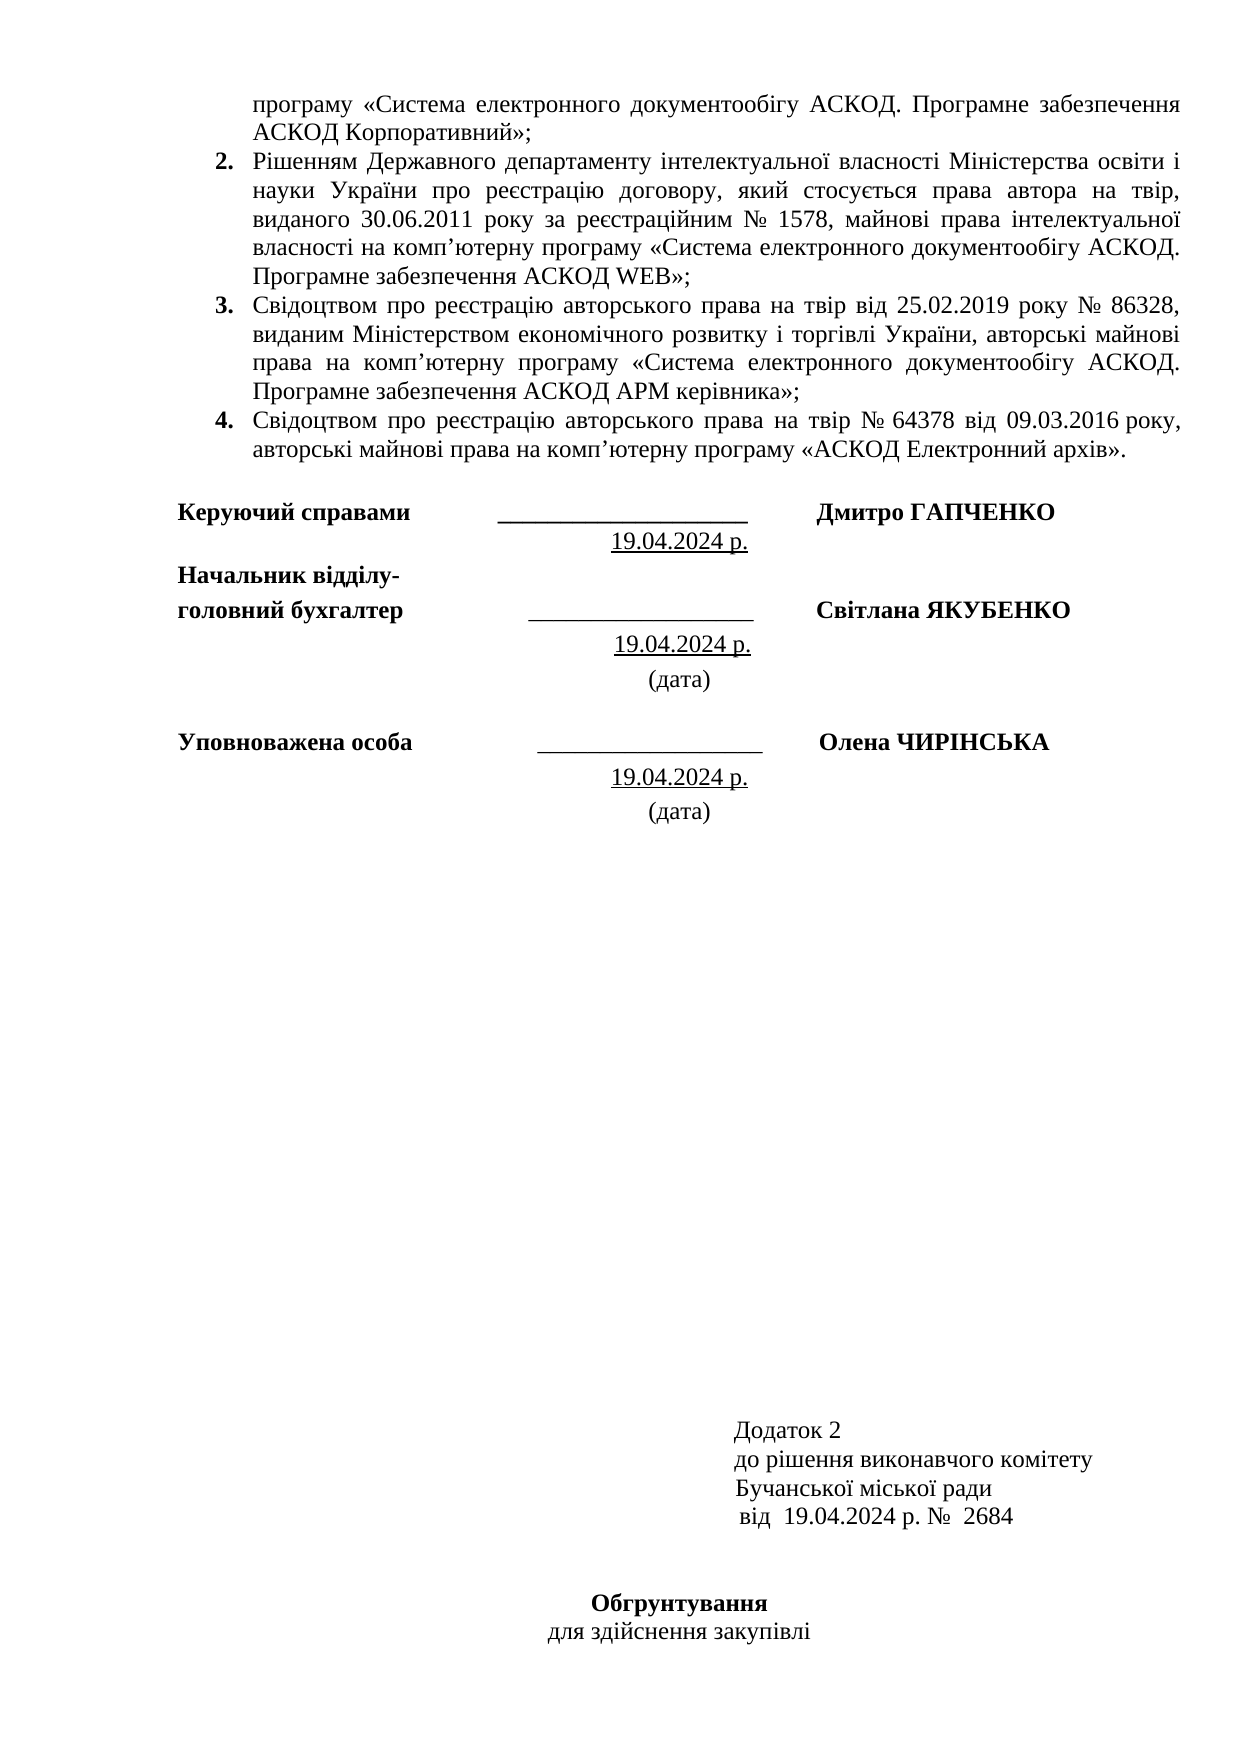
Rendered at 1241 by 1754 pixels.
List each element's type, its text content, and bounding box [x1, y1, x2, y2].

text 19.04.2024 р. [177, 648, 1181, 677]
text Обгрунтування [177, 1606, 1181, 1635]
text Додаток 2 [177, 1434, 1181, 1463]
text Уповноважена особа __________________ Олена ЧИРІНСЬКА [177, 746, 1181, 775]
text головний бухгалтер __________________ Світлана ЯКУБЕНКО [177, 614, 1181, 643]
text Начальник відділу- [177, 579, 1181, 608]
text (дата) [177, 683, 1181, 712]
list Рішенням Державного департаменту інтелектуальної власності Міністерства освіти і науки України про реєстрацію договору, який стосується права автора на твір, виданого 30.06.2011 року за реєстраційним № 1578, майнові права інтелектуальної власності на комп’ютерну програму «Система електронного документообігу АСКОД. Програмне забезпечення АСКОД WEB»; [215, 152, 1181, 296]
text від 19.04.2024 р. № 2684 [177, 1520, 1181, 1549]
text Керуючий справами ____________________ Дмитро ГАПЧЕНКО [177, 516, 1181, 545]
text (дата) [177, 815, 1181, 844]
text Бучанської міської ради [177, 1491, 1181, 1520]
list Свідоцтвом про реєстрацію авторського права на твір від 25.02.2019 року № 86328, виданим Міністерством економічного розвитку і торгівлі України, авторські майнові права на комп’ютерну програму «Система електронного документообігу АСКОД. Програмне забезпечення АСКОД АРМ керівника»; [215, 302, 1181, 417]
text 19.04.2024 р. [177, 781, 1181, 809]
text 19.04.2024 р. [177, 545, 1181, 574]
text до рішення виконавчого комітету [177, 1463, 1181, 1491]
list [215, 89, 1181, 146]
list Свідоцтвом про реєстрацію авторського права на твір № 64378 від 09.03.2016 року, авторські майнові права на комп’ютерну програму «АСКОД Електронний архів». [215, 424, 1181, 481]
